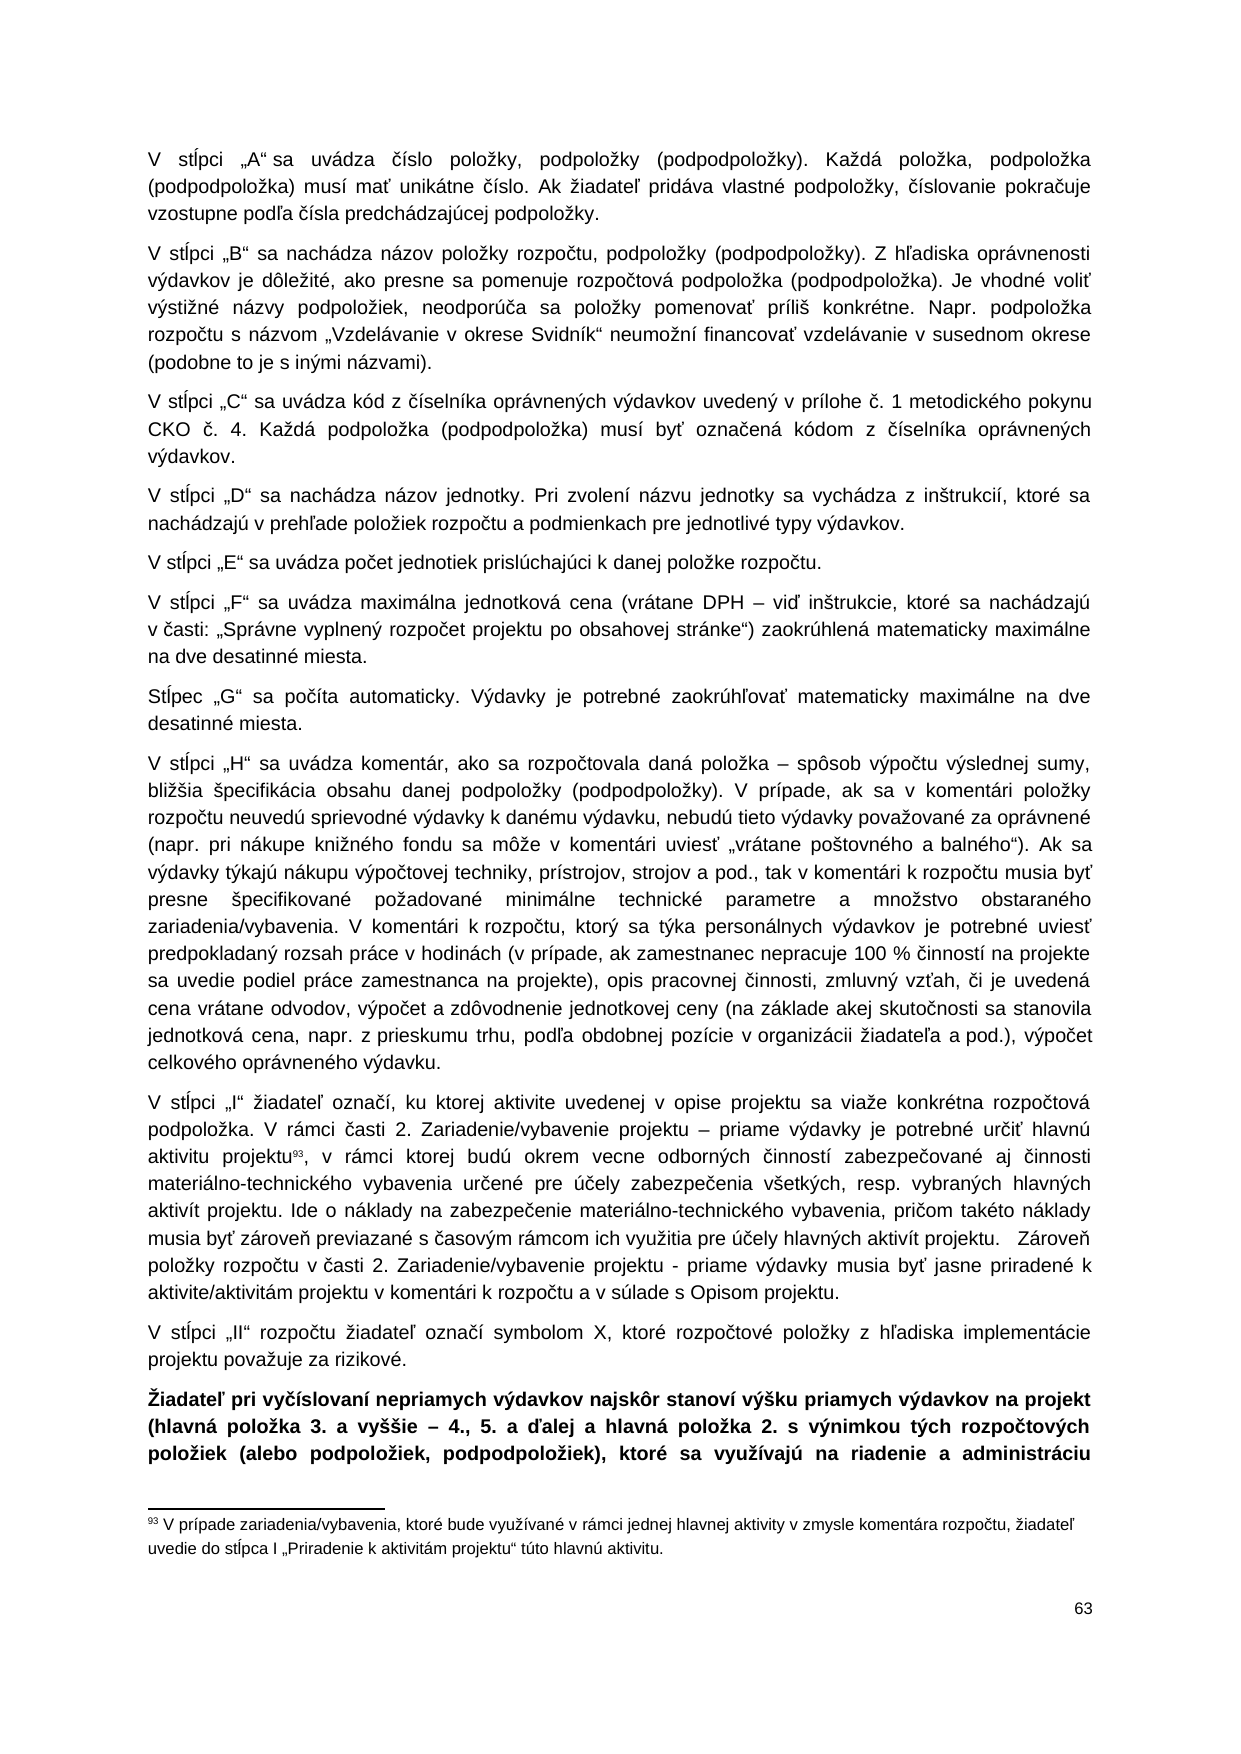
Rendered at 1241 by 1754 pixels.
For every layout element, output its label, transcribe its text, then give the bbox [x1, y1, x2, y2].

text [148, 1387, 1092, 1464]
text Stĺpec „G“ sa počíta automaticky. Výdavky je potrebné zaokrúhľovať matematicky maximálne na dve desatinné miesta. [148, 685, 1092, 735]
text V stĺpci „H“ sa uvádza komentár, ako sa rozpočtovala daná položka – spôsob výpočtu výslednej sumy, bližšia špecifikácia obsahu danej podpoložky (podpodpoložky). V prípade, ak sa v komentári položky rozpočtu neuvedú sprievodné výdavky k danému výdavku, nebudú tieto výdavky považované za oprávnené (napr. pri nákupe knižného fondu sa môže v komentári uviesť „vrátane poštovného a balného“). Ak sa výdavky týkajú nákupu výpočtovej techniky, prístrojov, strojov a pod., tak v komentári k rozpočtu musia byť presne špecifikované požadované minimálne technické parametre a množstvo obstaraného zariadenia/vybavenia. V komentári k rozpočtu, ktorý sa týka personálnych výdavkov je potrebné uviesť predpokladaný rozsah práce v hodinách (v prípade, ak zamestnanec nepracuje 100 % činností na projekte sa uvedie podiel práce zamestnanca na projekte), opis pracovnej činnosti, zmluvný vzťah, či je uvedená cena vrátane odvodov, výpočet a zdôvodnenie jednotkovej ceny (na základe akej skutočnosti sa stanovila jednotková cena, napr. z prieskumu trhu, podľa obdobnej pozície v organizácii žiadateľa a pod.), výpočet celkového oprávneného výdavku. [148, 752, 1092, 1073]
text V stĺpci „E“ sa uvádza počet jednotiek prislúchajúci k danej položke rozpočtu. [148, 551, 1092, 574]
text V stĺpci „I“ žiadateľ označí, ku ktorej aktivite uvedenej v opise projektu sa viaže konkrétna rozpočtová podpoložka. V rámci časti 2. Zariadenie/vybavenie projektu – priame výdavky je potrebné určiť hlavnú aktivitu projektu, v rámci ktorej budú okrem vecne odborných činností zabezpečované aj činnosti materiálno-technického vybavenia určené pre účely zabezpečenia všetkých, resp. vybraných hlavných aktivít projektu. Ide o náklady na zabezpečenie materiálno-technického vybavenia, pričom takéto náklady musia byť zároveň previazané s časovým rámcom ich využitia pre účely hlavných aktivít projektu. Zároveň položky rozpočtu v časti 2. Zariadenie/vybavenie projektu - priame výdavky musia byť jasne priradené k aktivite/aktivitám projektu v komentári k rozpočtu a v súlade s Opisom projektu. [148, 1091, 1092, 1303]
text V stĺpci „F“ sa uvádza maximálna jednotková cena (vrátane DPH – viď inštrukcie, ktoré sa nachádzajú v časti: „Správne vyplnený rozpočet projektu po obsahovej stránke“) zaokrúhlená matematicky maximálne na dve desatinné miesta. [148, 591, 1092, 668]
text V stĺpci „D“ sa nachádza názov jednotky. Pri zvolení názvu jednotky sa vychádza z inštrukcií, ktoré sa nachádzajú v prehľade položiek rozpočtu a podmienkach pre jednotlivé typy výdavkov. [148, 484, 1092, 534]
text V stĺpci „II“ rozpočtu žiadateľ označí symbolom X, ktoré rozpočtové položky z hľadiska implementácie projektu považuje za rizikové. [148, 1321, 1092, 1370]
text V stĺpci „C“ sa uvádza kód z číselníka oprávnených výdavkov uvedený v prílohe č. 1 metodického pokynu CKO č. 4. Každá podpoložka (podpodpoložka) musí byť označená kódom z číselníka oprávnených výdavkov. [148, 390, 1092, 467]
text V stĺpci „B“ sa nachádza názov položky rozpočtu, podpoložky (podpodpoložky). Z hľadiska oprávnenosti výdavkov je dôležité, ako presne sa pomenuje rozpočtová podpoložka (podpodpoložka). Je vhodné voliť výstižné názvy podpoložiek, neodporúča sa položky pomenovať príliš konkrétne. Napr. podpoložka rozpočtu s názvom „Vzdelávanie v okrese Svidník“ neumožní financovať vzdelávanie v susednom okrese (podobne to je s inými názvami). [148, 242, 1092, 373]
text V stĺpci „A“ sa uvádza číslo položky, podpoložky (podpodpoložky). Každá položka, podpoložka (podpodpoložka) musí mať unikátne číslo. Ak žiadateľ pridáva vlastné podpoložky, číslovanie pokračuje vzostupne podľa čísla predchádzajúcej podpoložky. [148, 148, 1092, 225]
